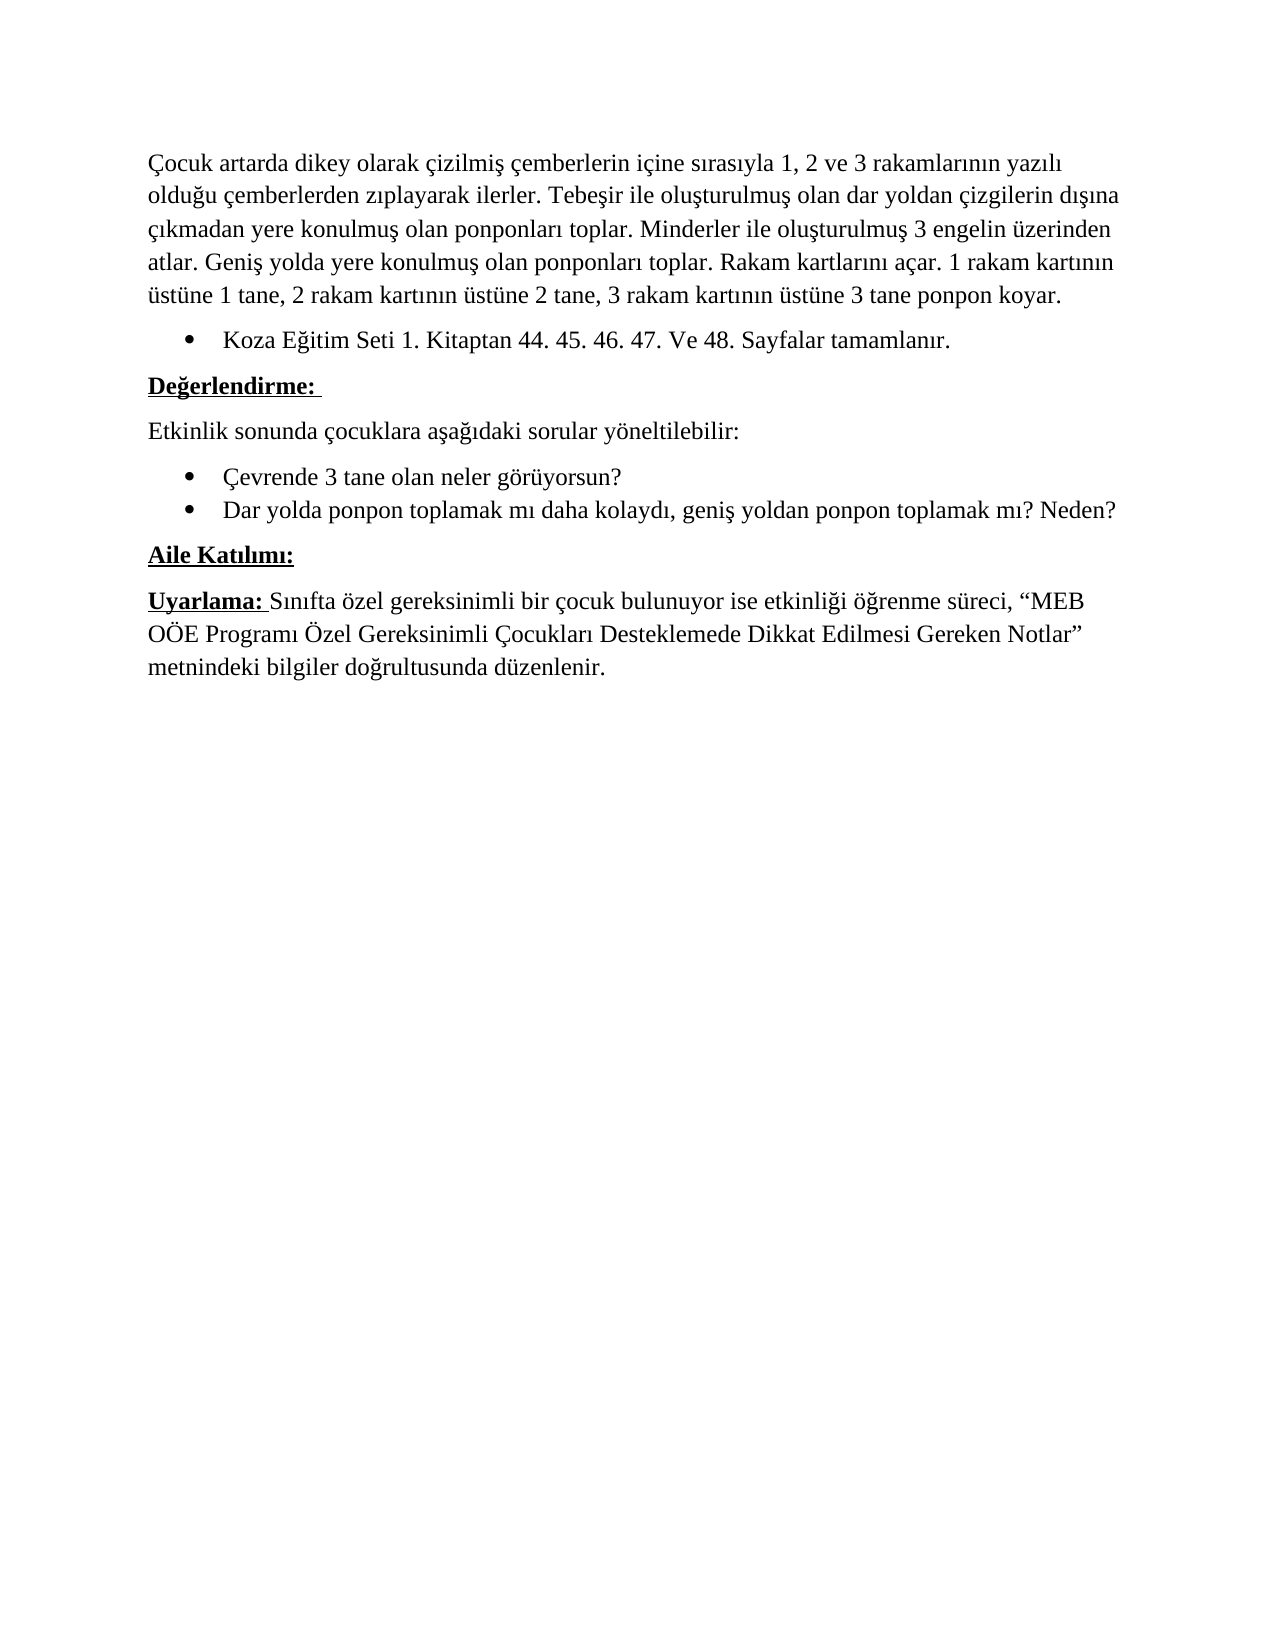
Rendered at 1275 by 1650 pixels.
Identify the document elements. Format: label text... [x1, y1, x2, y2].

text Değerlendirme: [148, 371, 1127, 399]
text Etkinlik sonunda çocuklara aşağıdaki sorular yöneltilebilir: [148, 416, 1127, 445]
list Koza Eğitim Seti 1. Kitaptan 44. 45. 46. 47. Ve 48. Sayfalar tamamlanır. [185, 325, 1127, 354]
text Uyarlama: Sınıfta özel gereksinimli bir çocuk bulunuyor ise etkinliği öğrenme süreci, “MEB OÖE Programı Özel Gereksinimli Çocukları Desteklemede Dikkat Edilmesi Gereken Notlar” metnindeki bilgiler doğrultusunda düzenlenir. [148, 586, 1127, 681]
text Aile Katılımı: [148, 540, 1127, 569]
list Çevrende 3 tane olan neler görüyorsun? [185, 462, 1127, 491]
text Çocuk artarda dikey olarak çizilmiş çemberlerin içine sırasıyla 1, 2 ve 3 rakamlarının yazılı olduğu çemberlerden zıplayarak ilerler. Tebeşir ile oluşturulmuş olan dar yoldan çizgilerin dışına çıkmadan yere konulmuş olan ponponları toplar. Minderler ile oluşturulmuş 3 engelin üzerinden atlar. Geniş yolda yere konulmuş olan ponponları toplar. Rakam kartlarını açar. 1 rakam kartının üstüne 1 tane, 2 rakam kartının üstüne 2 tane, 3 rakam kartının üstüne 3 tane ponpon koyar. [148, 148, 1127, 308]
list Dar yolda ponpon toplamak mı daha kolaydı, geniş yoldan ponpon toplamak mı? Neden? [185, 495, 1127, 523]
